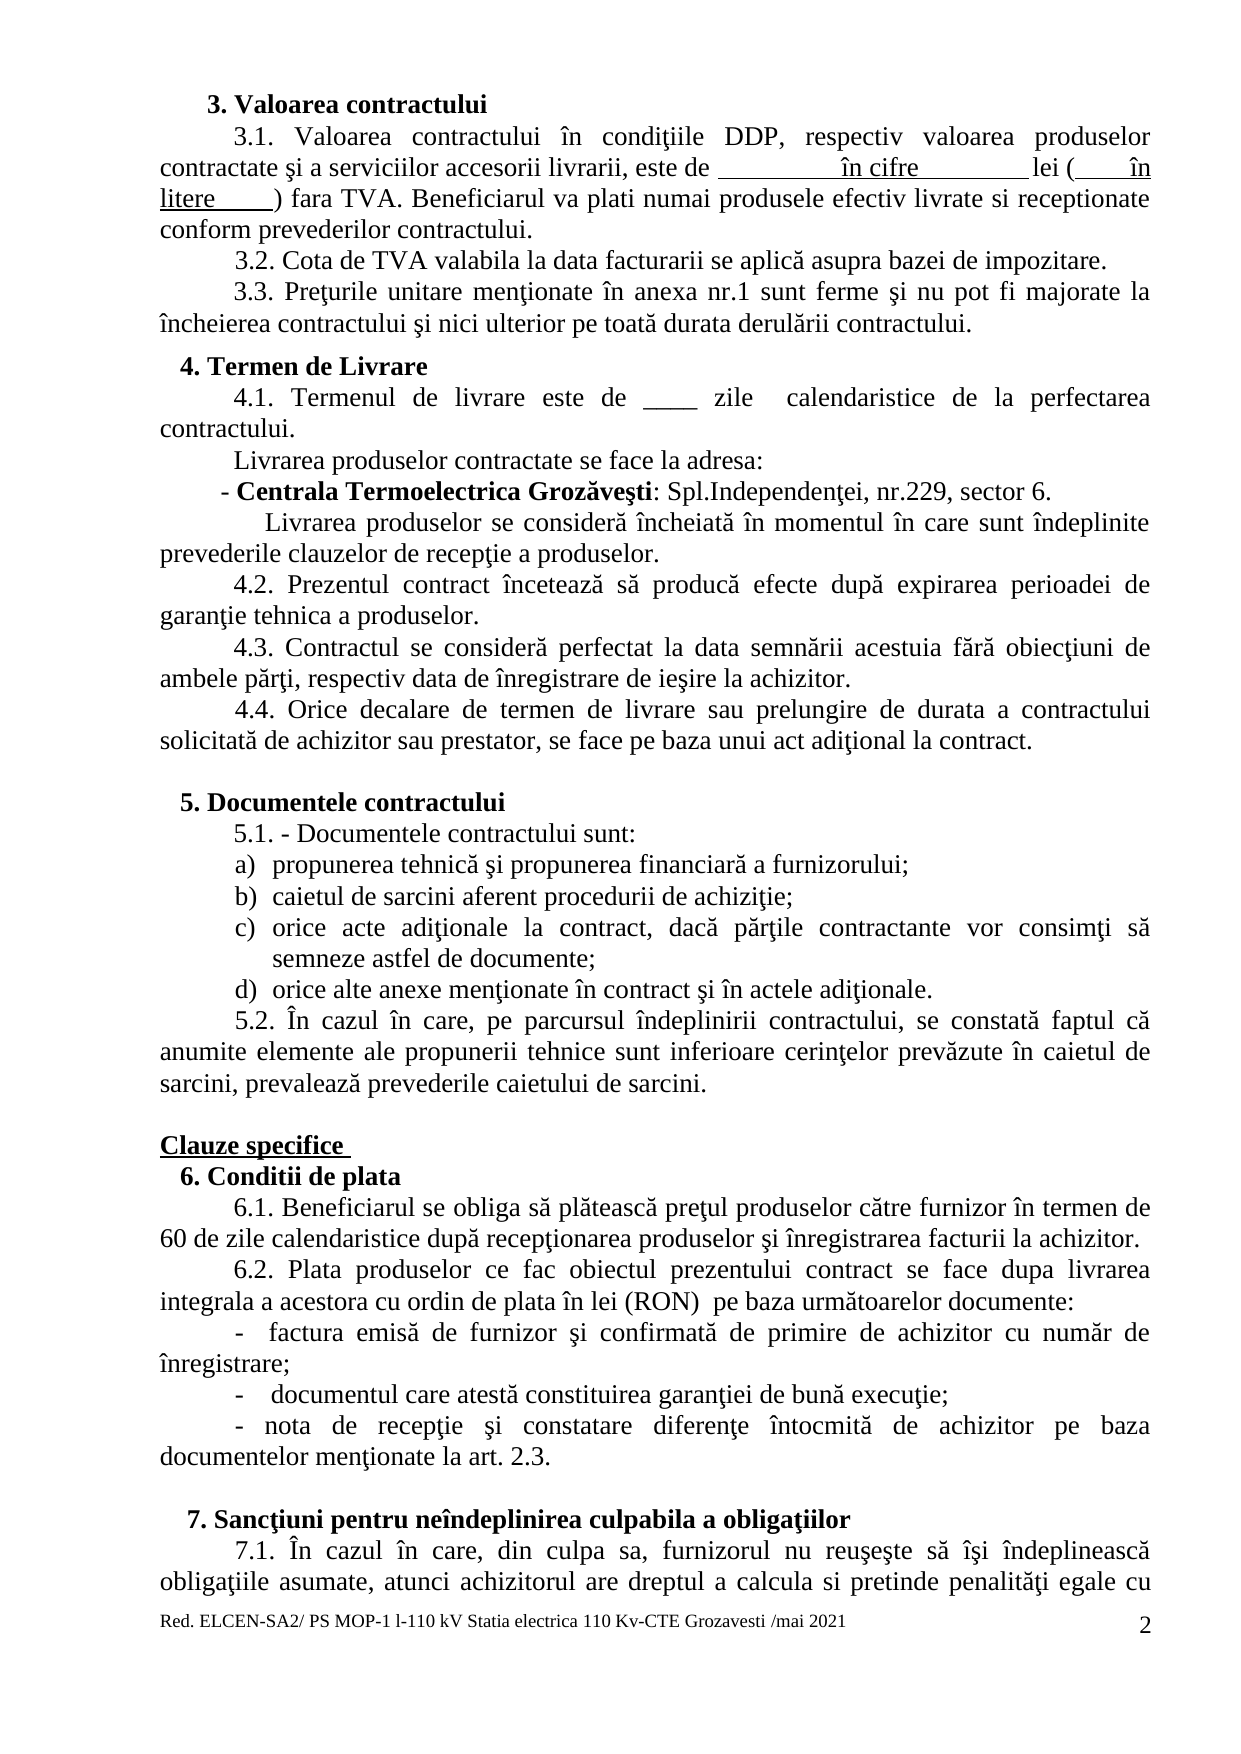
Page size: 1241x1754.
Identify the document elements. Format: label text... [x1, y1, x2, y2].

text Livrarea produselor se consideră încheiată în momentul în care sunt îndeplinite prevederile clauzelor de recepţie a produselor. [159, 506, 1152, 568]
text - Centrala Termoelectrica Grozăveşti: Spl.Independenţei, nr.229, sector 6. [159, 475, 1152, 506]
text Livrarea produselor contractate se face la adresa: [159, 444, 1152, 475]
text 5. Documentele contractului [159, 786, 1152, 817]
text 6.2. Plata produselor ce fac obiectul prezentului contract se face dupa livrarea integrala a acestora cu ordin de plata în lei (RON) pe baza următoarelor documente: [159, 1253, 1152, 1316]
text 4.4. Orice decalare de termen de livrare sau prelungire de durata a contractului solicitată de achizitor sau prestator, se face pe baza unui act adiţional la contract. [159, 693, 1152, 755]
text 3. Valoarea contractului [159, 89, 1152, 120]
text 3.1. Valoarea contractului în condiţiile DDP, respectiv valoarea produselor contractate şi a serviciilor accesorii livrarii, este de în cifre lei ( în litere ) fara TVA. Beneficiarul va plati numai produsele efectiv livrate si receptionate conform prevederilor contractului. [159, 120, 1152, 244]
list caietul de sarcini aferent procedurii de achiziţie; [234, 880, 1152, 911]
list propunerea tehnică şi propunerea financiară a furnizorului; [234, 849, 1152, 880]
text 4.3. Contractul se consideră perfectat la data semnării acestuia fără obiecţiuni de ambele părţi, respectiv data de înregistrare de ieşire la achizitor. [159, 631, 1152, 693]
text - documentul care atestă constituirea garanţiei de bună execuţie; [159, 1378, 1152, 1409]
text 3.3. Preţurile unitare menţionate în anexa nr.1 sunt ferme şi nu pot fi majorate la încheierea contractului şi nici ulterior pe toată durata derulării contractului. [159, 276, 1152, 338]
text 4. Termen de Livrare [159, 350, 1152, 381]
text 4.1. Termenul de livrare este de ____ zile calendaristice de la perfectarea contractului. [159, 381, 1152, 444]
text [159, 1534, 1152, 1596]
text 5.2. În cazul în care, pe parcursul îndeplinirii contractului, se constată faptul că anumite elemente ale propunerii tehnice sunt inferioare cerinţelor prevăzute în caietul de sarcini, prevalează prevederile caietului de sarcini. [159, 1004, 1152, 1098]
text 4.2. Prezentul contract încetează să producă efecte după expirarea perioadei de garanţie tehnica a produselor. [159, 568, 1152, 631]
text 5.1. - Documentele contractului sunt: [159, 817, 1152, 849]
text - nota de recepţie şi constatare diferenţe întocmită de achizitor pe baza documentelor menţionate la art. 2.3. [159, 1409, 1152, 1472]
text 6.1. Beneficiarul se obliga să plătească preţul produselor către furnizor în termen de 60 de zile calendaristice după recepţionarea produselor şi înregistrarea facturii la achizitor. [159, 1191, 1152, 1253]
list orice acte adiţionale la contract, dacă părţile contractante vor consimţi să semneze astfel de documente; [234, 911, 1152, 973]
text 6. Conditii de plata [159, 1160, 1152, 1191]
text - factura emisă de furnizor şi confirmată de primire de achizitor cu număr de înregistrare; [159, 1316, 1152, 1378]
text 7. Sancţiuni pentru neîndeplinirea culpabila a obligaţiilor [159, 1503, 1152, 1534]
text 3.2. Cota de TVA valabila la data facturarii se aplică asupra bazei de impozitare. [159, 244, 1152, 276]
list orice alte anexe menţionate în contract şi în actele adiţionale. [234, 973, 1152, 1004]
text Clauze specifice [159, 1129, 1152, 1160]
